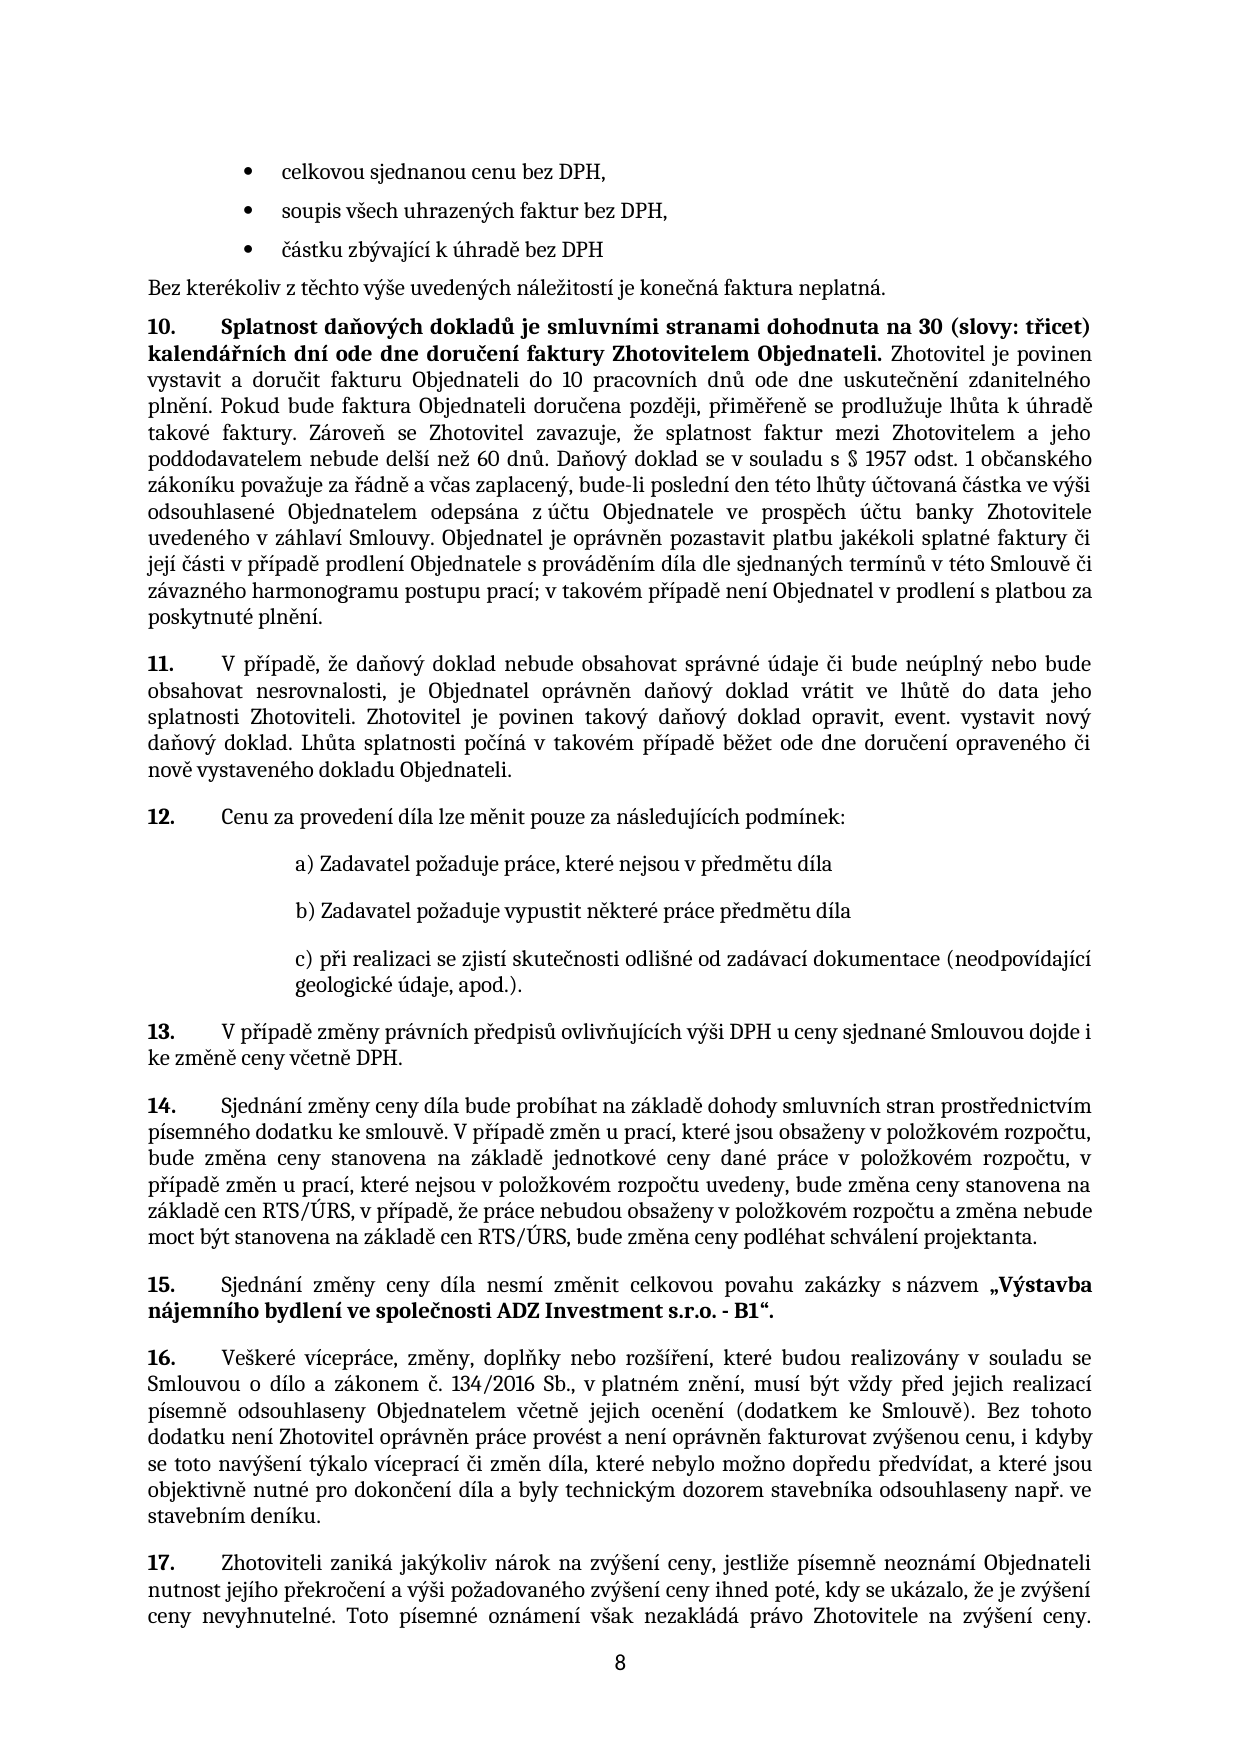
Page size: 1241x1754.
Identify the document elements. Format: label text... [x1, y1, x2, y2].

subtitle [148, 1550, 1093, 1629]
subtitle Splatnost daňových dokladů je smluvními stranami dohodnuta na 30 (slovy: třicet) kalendářních dní ode dne doručení faktury Zhotovitelem Objednateli. Zhotovitel je povinen vystavit a doručit fakturu Objednateli do 10 pracovních dnů ode dne uskutečnění zdanitelného plnění. Pokud bude faktura Objednateli doručena později, přiměřeně se prodlužuje lhůta k úhradě takové faktury. Zároveň se Zhotovitel zavazuje, že splatnost faktur mezi Zhotovitelem a jeho poddodavatelem nebude delší než 60 dnů. Daňový doklad se v souladu s § 1957 odst. 1 občanského zákoníku považuje za řádně a včas zaplacený, bude-li poslední den této lhůty účtovaná částka ve výši odsouhlasené Objednatelem odepsána z účtu Objednatele ve prospěch účtu banky Zhotovitele uvedeného v záhlaví Smlouvy. Objednatel je oprávněn pozastavit platbu jakékoli splatné faktury či její části v případě prodlení Objednatele s prováděním díla dle sjednaných termínů v této Smlouvě či závazného harmonogramu postupu prací; v takovém případě není Objednatel v prodlení s platbou za poskytnuté plnění. [148, 314, 1093, 630]
list částku zbývající k úhradě bez DPH [244, 236, 1093, 263]
list soupis všech uhrazených faktur bez DPH, [244, 197, 1093, 224]
subtitle V případě, že daňový doklad nebude obsahovat správné údaje či bude neúplný nebo bude obsahovat nesrovnalosti, je Objednatel oprávněn daňový doklad vrátit ve lhůtě do data jeho splatnosti Zhotoviteli. Zhotovitel je povinen takový daňový doklad opravit, event. vystavit nový daňový doklad. Lhůta splatnosti počíná v takovém případě běžet ode dne doručení opraveného či nově vystaveného dokladu Objednateli. [148, 651, 1093, 783]
subtitle V případě změny právních předpisů ovlivňujících výši DPH u ceny sjednané Smlouvou dojde i ke změně ceny včetně DPH. [148, 1019, 1093, 1072]
text Bez kterékoliv z těchto výše uvedených náležitostí je konečná faktura neplatná. [148, 275, 1093, 302]
subtitle c) při realizaci se zjistí skutečnosti odlišné od zadávací dokumentace (neodpovídající geologické údaje, apod.). [295, 945, 1093, 998]
subtitle Veškeré vícepráce, změny, doplňky nebo rozšíření, které budou realizovány v souladu se Smlouvou o dílo a zákonem č. 134/2016 Sb., v platném znění, musí být vždy před jejich realizací písemně odsouhlaseny Objednatelem včetně jejich ocenění (dodatkem ke Smlouvě). Bez tohoto dodatku není Zhotovitel oprávněn práce provést a není oprávněn fakturovat zvýšenou cenu, i kdyby se toto navýšení týkalo víceprací či změn díla, které nebylo možno dopředu předvídat, a které jsou objektivně nutné pro dokončení díla a byly technickým dozorem stavebníka odsouhlaseny např. ve stavebním deníku. [148, 1345, 1093, 1529]
subtitle a) Zadavatel požaduje práce, které nejsou v předmětu díla [221, 851, 1093, 877]
subtitle b) Zadavatel požaduje vypustit některé práce předmětu díla [221, 898, 1093, 924]
subtitle Sjednání změny ceny díla bude probíhat na základě dohody smluvních stran prostřednictvím písemného dodatku ke smlouvě. V případě změn u prací, které jsou obsaženy v položkovém rozpočtu, bude změna ceny stanovena na základě jednotkové ceny dané práce v položkovém rozpočtu, v případě změn u prací, které nejsou v položkovém rozpočtu uvedeny, bude změna ceny stanovena na základě cen RTS/ÚRS, v případě, že práce nebudou obsaženy v položkovém rozpočtu a změna nebude moct být stanovena na základě cen RTS/ÚRS, bude změna ceny podléhat schválení projektanta. [148, 1092, 1093, 1251]
list celkovou sjednanou cenu bez DPH, [244, 159, 1093, 185]
subtitle Sjednání změny ceny díla nesmí změnit celkovou povahu zakázky s názvem „Výstavba nájemního bydlení ve společnosti ADZ Investment s.r.o. - B1“. [148, 1271, 1093, 1324]
subtitle Cenu za provedení díla lze měnit pouze za následujících podmínek: [148, 804, 1093, 830]
